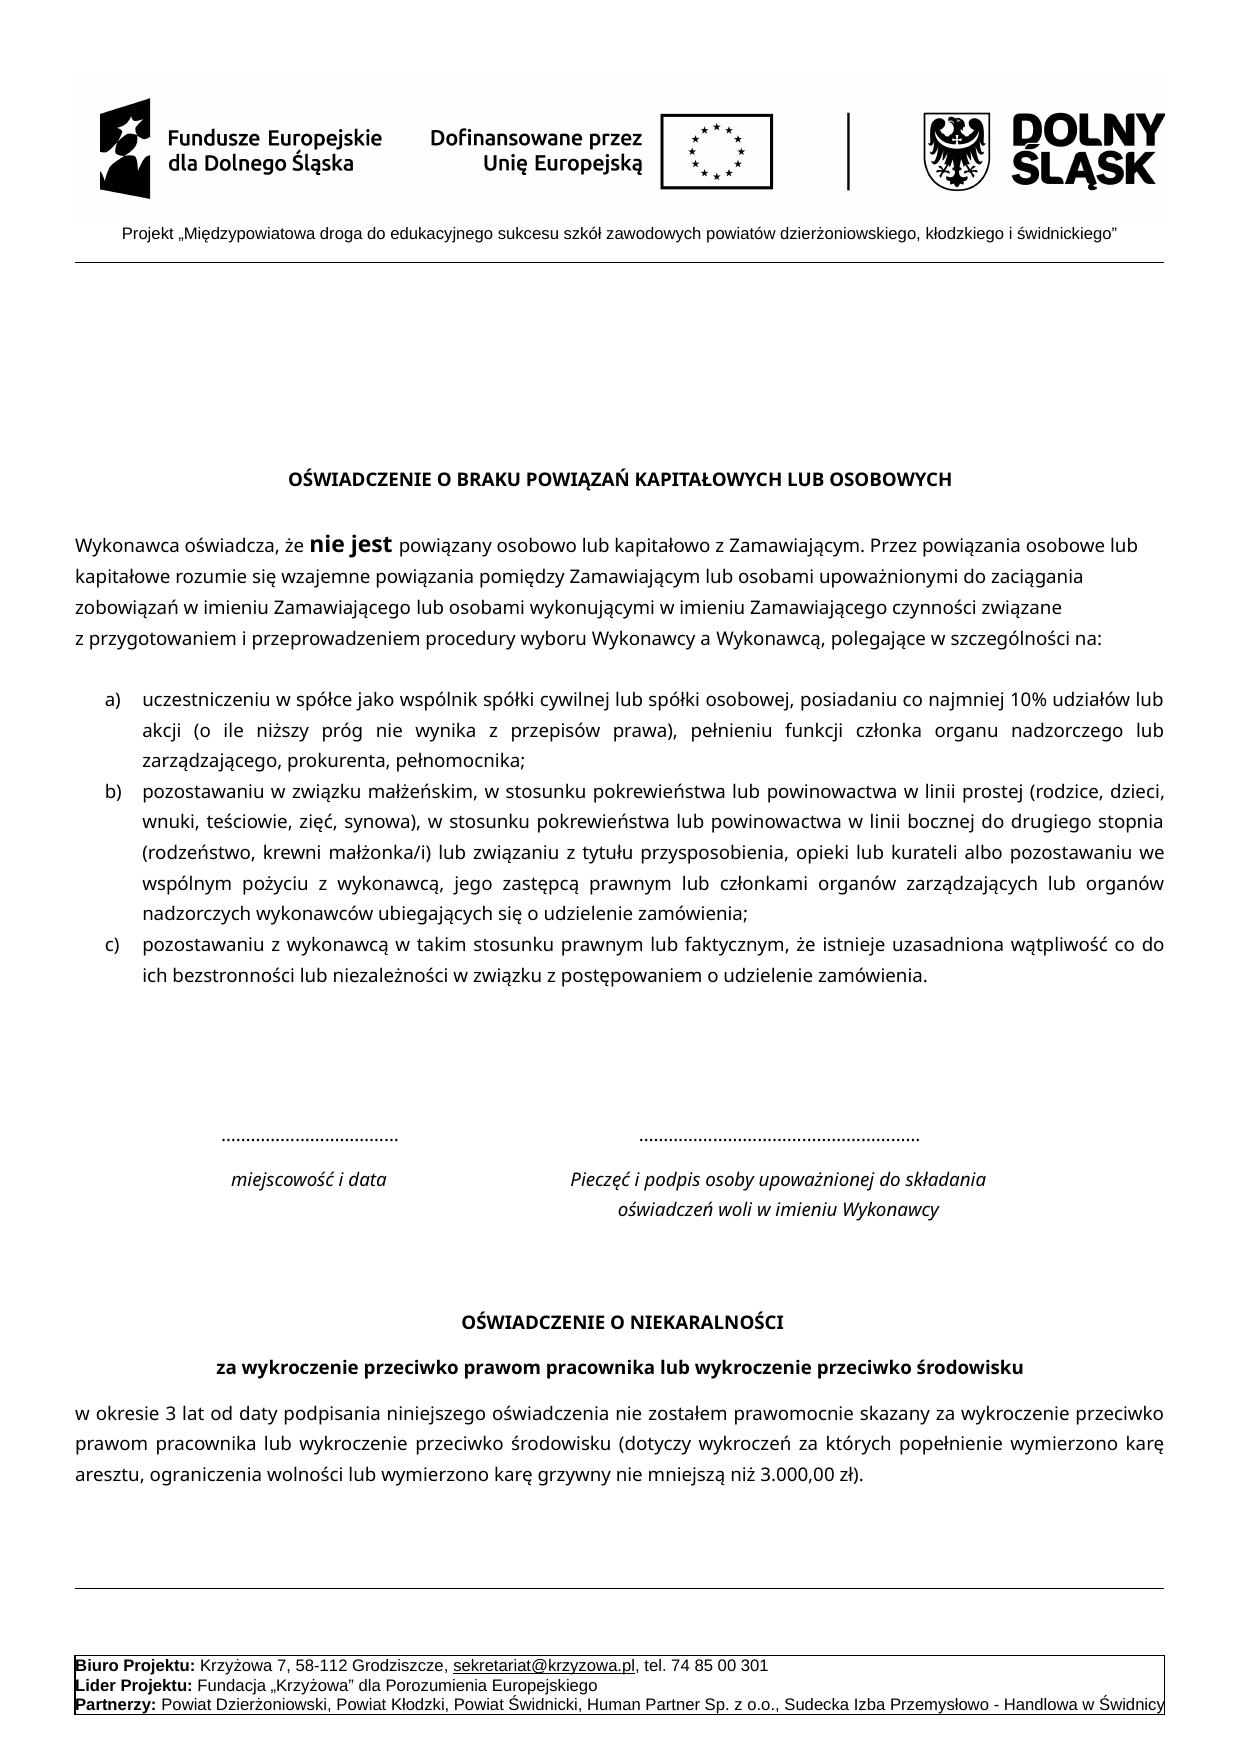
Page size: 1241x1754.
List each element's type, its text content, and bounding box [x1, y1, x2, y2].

list uczestniczeniu w spółce jako wspólnik spółki cywilnej lub spółki osobowej, posiadaniu co najmniej 10% udziałów lub akcji (o ile niższy próg nie wynika z przepisów prawa), pełnieniu funkcji członka organu nadzorczego lub zarządzającego, prokurenta, pełnomocnika; [104, 686, 1165, 773]
picture [75, 73, 1166, 224]
table_header ………………………………………………… Pieczęć i podpis osoby upoważnionej do składania oświadczeń woli w imieniu Wykonawcy [545, 1115, 1014, 1248]
list pozostawaniu w związku małżeńskim, w stosunku pokrewieństwa lub powinowactwa w linii prostej (rodzice, dzieci, wnuki, teściowie, zięć, synowa), w stosunku pokrewieństwa lub powinowactwa w linii bocznej do drugiego stopnia (rodzeństwo, krewni małżonka/i) lub związaniu z tytułu przysposobienia, opieki lub kurateli albo pozostawaniu we wspólnym pożyciu z wykonawcą, jego zastępcą prawnym lub członkami organów zarządzających lub organów nadzorczych wykonawców ubiegających się o udzielenie zamówienia; [104, 778, 1165, 926]
list pozostawaniu z wykonawcą w takim stosunku prawnym lub faktycznym, że istnieje uzasadniona wątpliwość co do ich bezstronności lub niezależności w związku z postępowaniem o udzielenie zamówienia. [104, 931, 1165, 987]
text OŚWIADCZENIE O NIEKARALNOŚCI [75, 1309, 1165, 1335]
text za wykroczenie przeciwko prawom pracownika lub wykroczenie przeciwko środowisku [75, 1355, 1165, 1380]
text Wykonawca oświadcza, że nie jest powiązany osobowo lub kapitałowo z Zamawiającym. Przez powiązania osobowe lub kapitałowe rozumie się wzajemne powiązania pomiędzy Zamawiającym lub osobami upoważnionymi do zaciągania zobowiązań w imieniu Zamawiającego lub osobami wykonującymi w imieniu Zamawiającego czynności związane z przygotowaniem i przeprowadzeniem procedury wyboru Wykonawcy a Wykonawcą, polegające w szczególności na: [75, 527, 1165, 651]
table_header ……………………………… miejscowość i data [75, 1115, 544, 1248]
text w okresie 3 lat od daty podpisania niniejszego oświadczenia nie zostałem prawomocnie skazany za wykroczenie przeciwko prawom pracownika lub wykroczenie przeciwko środowisku (dotyczy wykroczeń za których popełnienie wymierzono karę aresztu, ograniczenia wolności lub wymierzono karę grzywny nie mniejszą niż 3.000,00 zł). [75, 1400, 1165, 1487]
text OŚWIADCZENIE O BRAKU POWIĄZAŃ KAPITAŁOWYCH LUB OSOBOWYCH [75, 466, 1165, 492]
